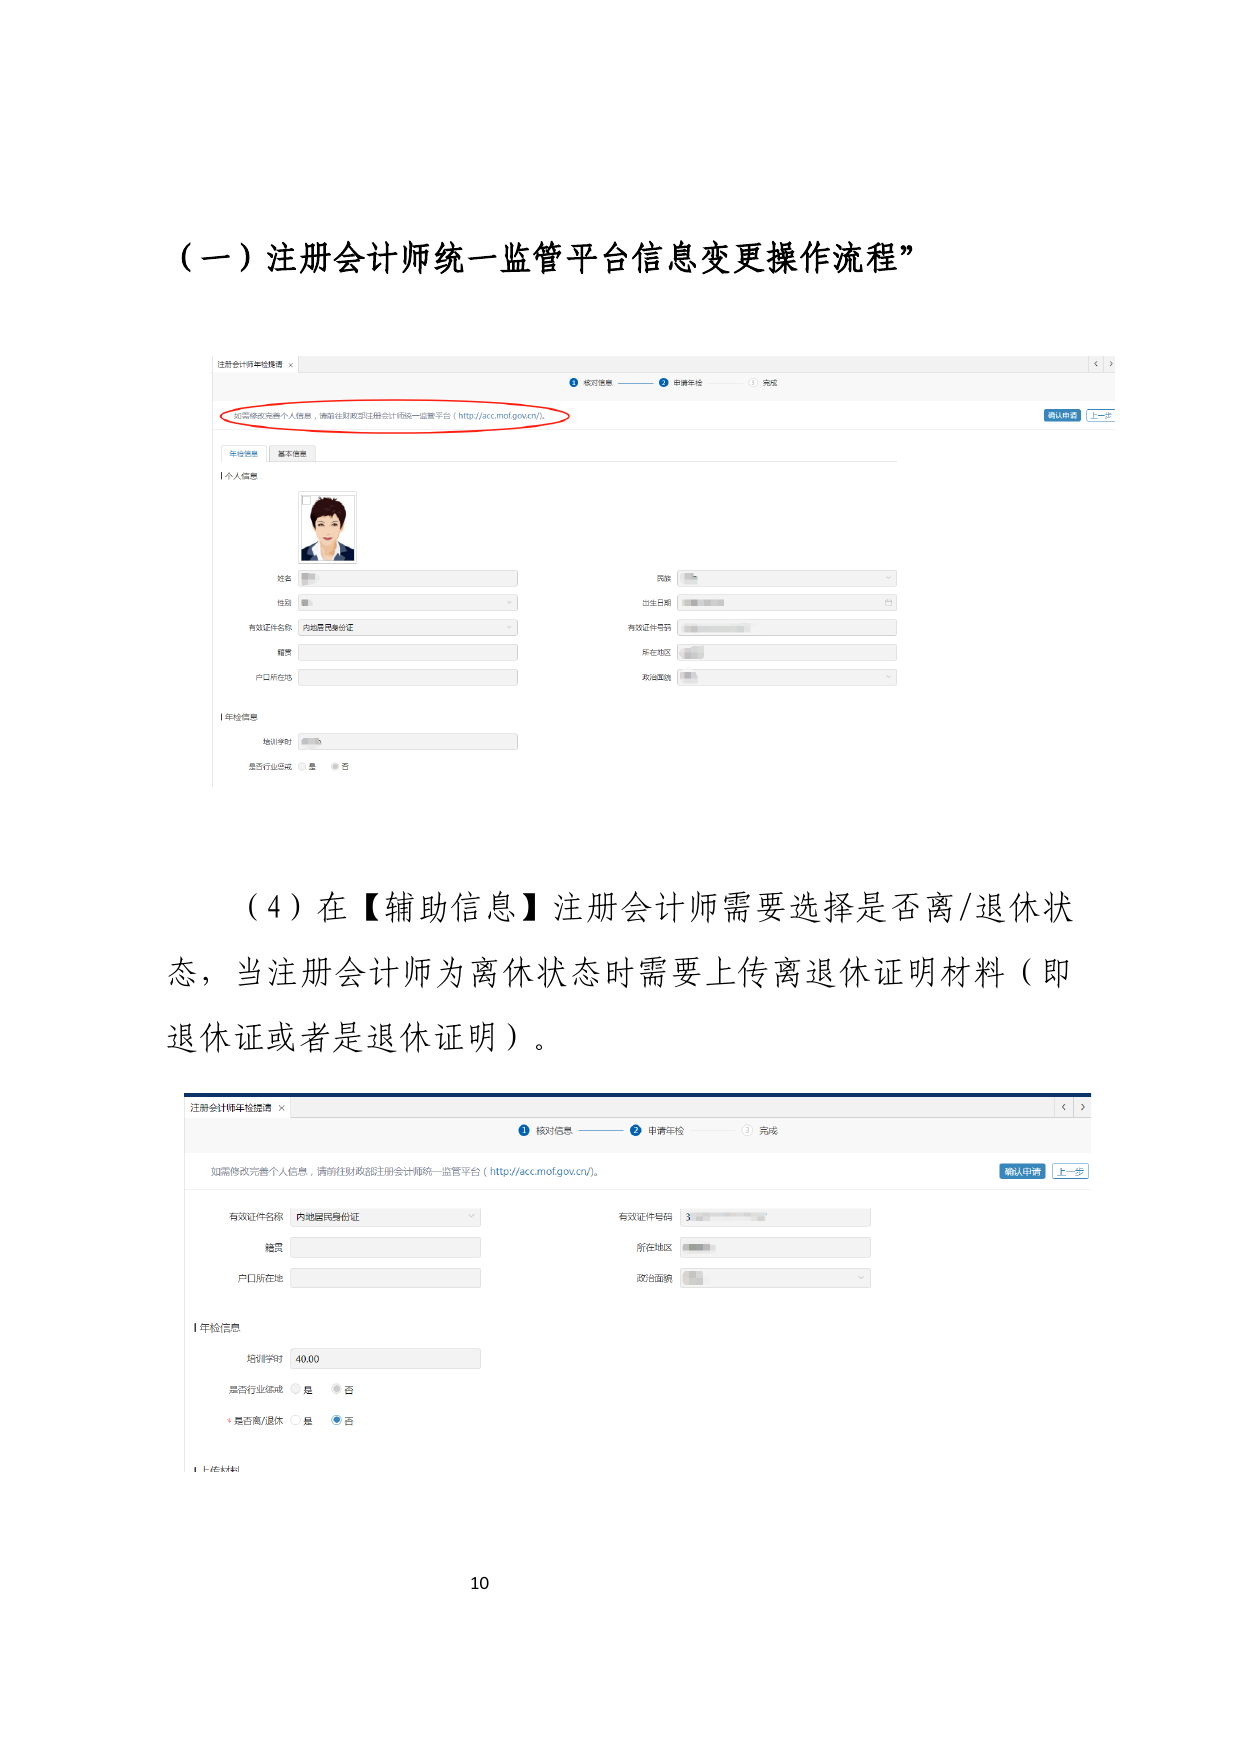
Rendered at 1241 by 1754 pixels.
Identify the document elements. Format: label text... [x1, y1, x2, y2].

list 在【辅助信息】注册会计师需要选择是否离/退休状态，当注册会计师为离休状态时需要上传离退休证明材料（即退休证或者是退休证明）。 [165, 222, 1075, 417]
picture [217, 1159, 1055, 1583]
list 在【上传材料】注册会计师需要上传《资料清单》中“二、注册会计师提供材料”所列示的材料。 [165, 937, 1075, 1067]
picture [183, 443, 1090, 821]
